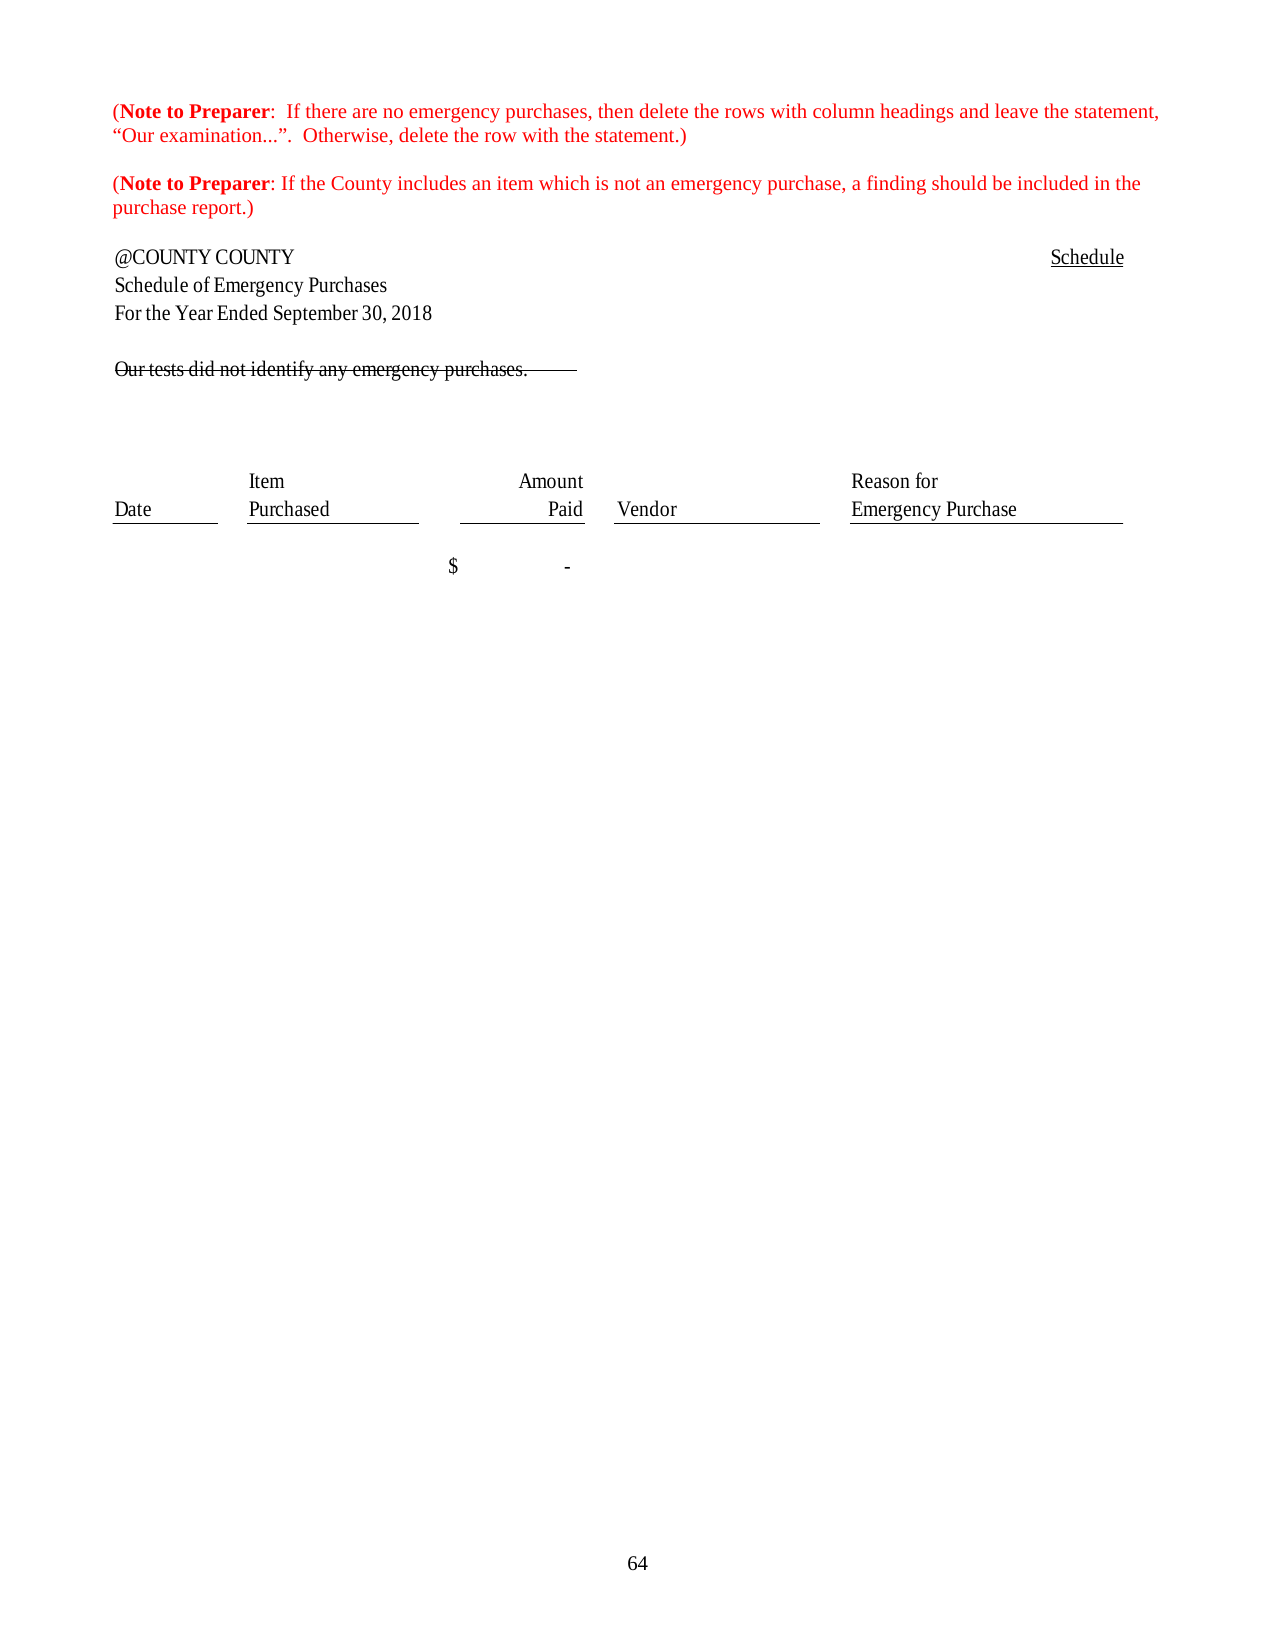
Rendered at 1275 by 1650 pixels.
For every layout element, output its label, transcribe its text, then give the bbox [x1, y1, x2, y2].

text (Note to Preparer: If there are no emergency purchases, then delete the rows with column headings and leave the statement, “Our examination...”. Otherwise, delete the row with the statement.) [112, 99, 1162, 147]
text (Note to Preparer: If the County includes an item which is not an emergency purchase, a finding should be included in the purchase report.) [112, 171, 1162, 219]
